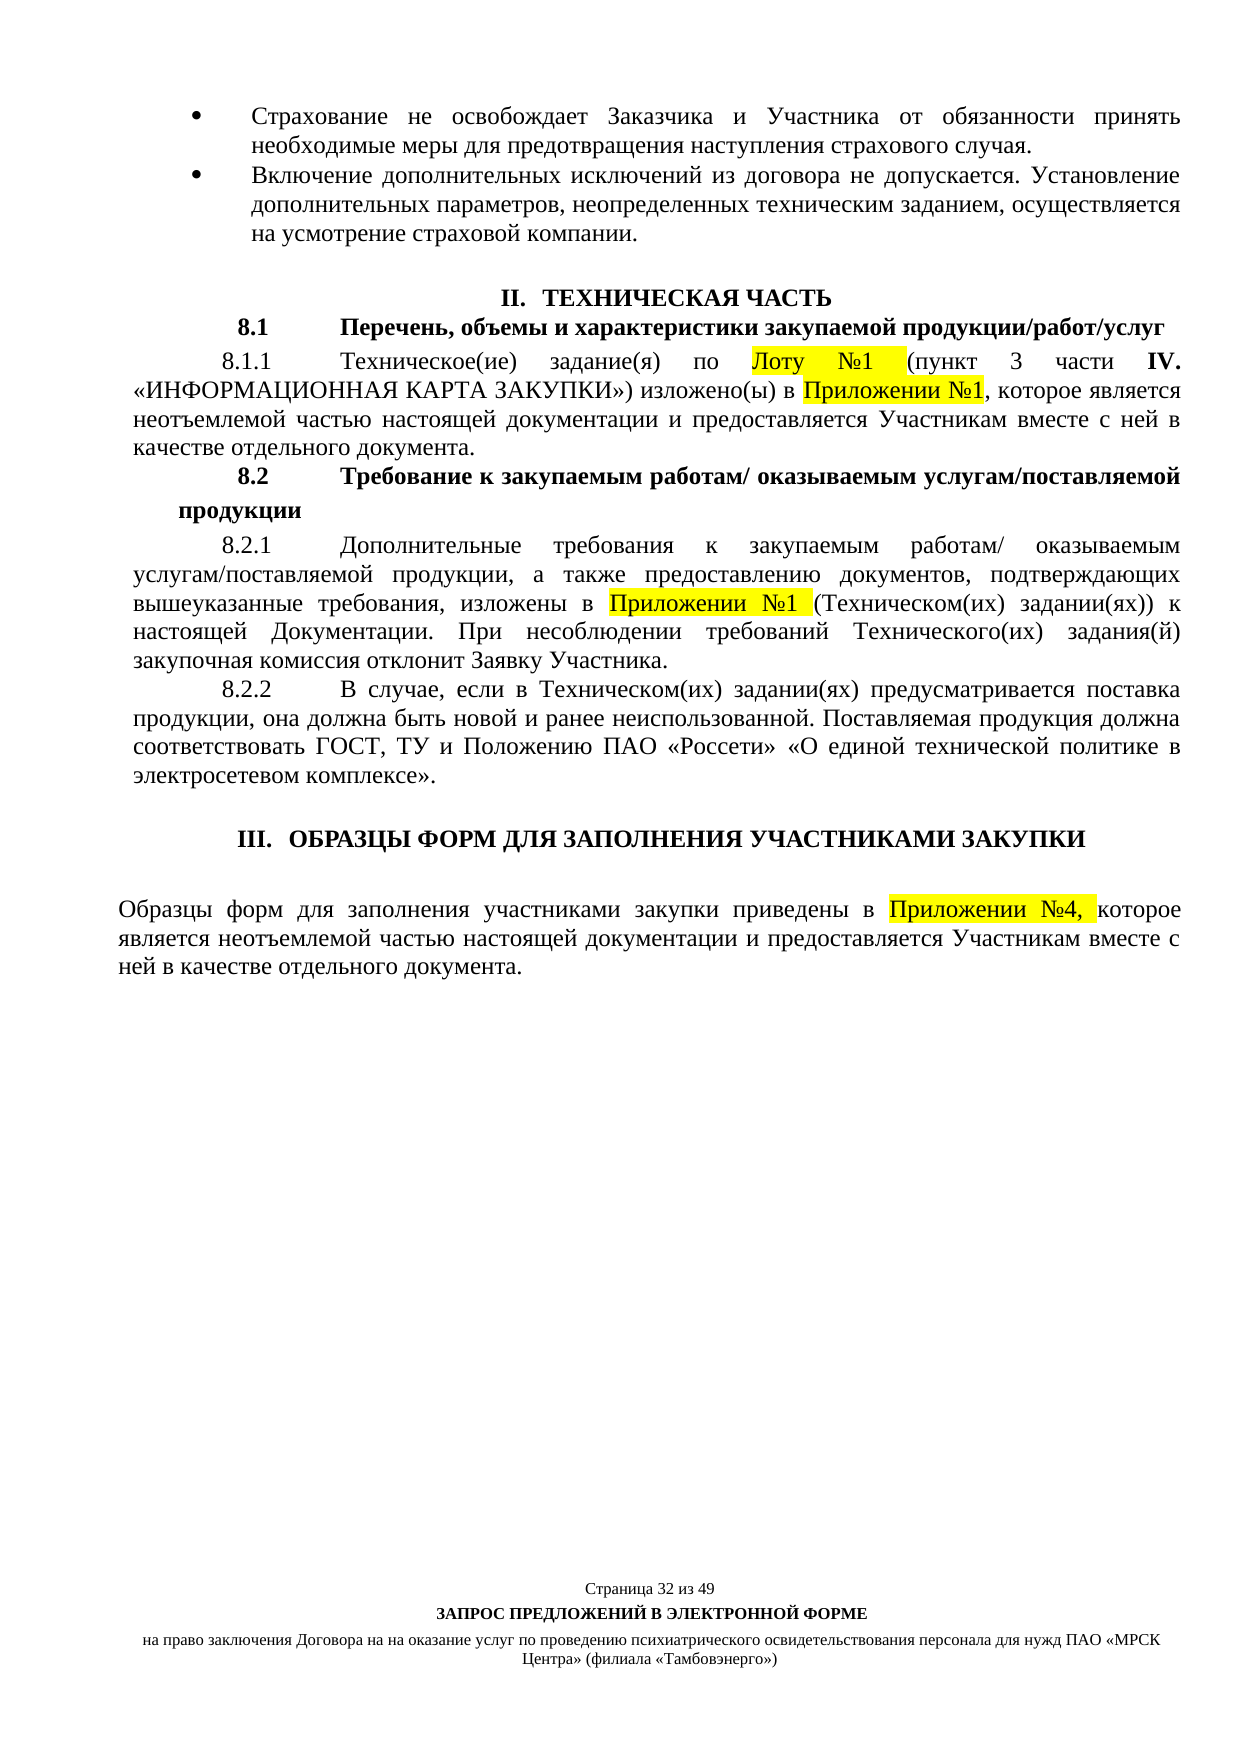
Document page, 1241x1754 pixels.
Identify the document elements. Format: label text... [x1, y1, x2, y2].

subtitle В случае, если в Техническом(их) задании(ях) предусматривается поставка продукции, она должна быть новой и ранее неиспользованной. Поставляемая продукция должна соответствовать ГОСТ, ТУ и Положению ПАО «Россети» «О единой технической политике в электросетевом комплексе». [133, 674, 1181, 789]
subtitle Дополнительные требования к закупаемым работам/ оказываемым услугам/поставляемой продукции, а также предоставлению документов, подтверждающих вышеуказанные требования, изложены в Приложении №1 (Техническом(их) задании(ях)) к настоящей Документации. При несоблюдении требований Технического(их) задания(й) закупочная комиссия отклонит Заявку Участника. [133, 530, 1181, 674]
subtitle Техническое(ие) задание(я) по Лоту №1 (пункт 3 части IV. «ИНФОРМАЦИОННАЯ КАРТА ЗАКУПКИ») изложено(ы) в Приложении №1, которое является неотъемлемой частью настоящей документации и предоставляется Участникам вместе с ней в качестве отдельного документа. [133, 346, 1181, 461]
subtitle Требование к закупаемым работам/ оказываемым услугам/поставляемой продукции [178, 461, 1181, 524]
subtitle Образцы форм для заполнения участниками закупки приведены в Приложении №4, которое является неотъемлемой частью настоящей документации и предоставляется Участникам вместе с ней в качестве отдельного документа. [118, 894, 1181, 980]
subtitle Перечень, объемы и характеристики закупаемой продукции/работ/услуг [178, 312, 1181, 340]
list Включение дополнительных исключений из договора не допускается. Установление дополнительных параметров, неопределенных техническим заданием, осуществляется на усмотрение страховой компании. [192, 160, 1181, 246]
list Страхование не освобождает Заказчика и Участника от обязанности принять необходимые меры для предотвращения наступления страхового случая. [192, 101, 1181, 159]
subtitle ОБРАЗЦЫ ФОРМ ДЛЯ ЗАПОЛНЕНИЯ УЧАСТНИКАМИ ЗАКУПКИ [118, 824, 1181, 853]
subtitle ТЕХНИЧЕСКАЯ ЧАСТЬ [118, 283, 1181, 312]
